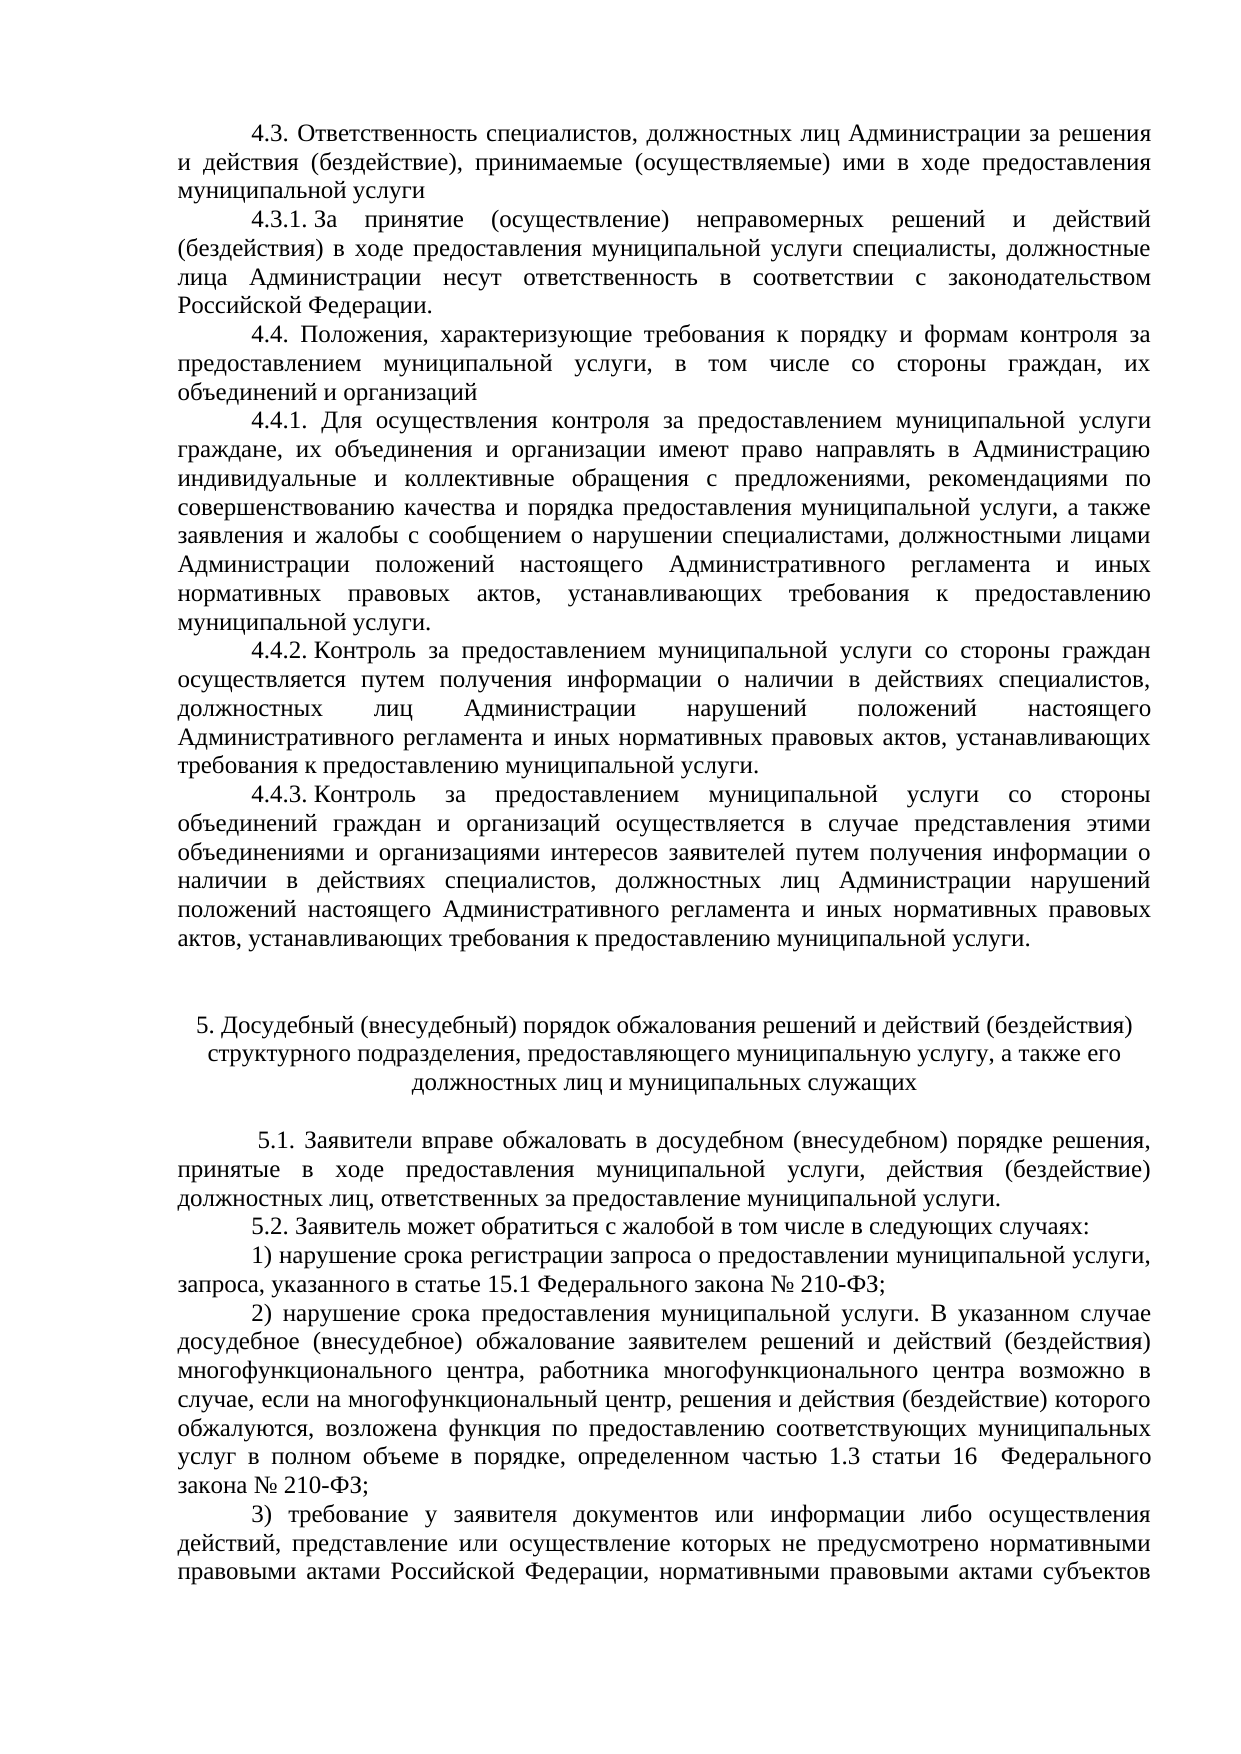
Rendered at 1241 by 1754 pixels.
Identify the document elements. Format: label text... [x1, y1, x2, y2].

text 4.4.2. Контроль за предоставлением муниципальной услуги со стороны граждан осуществляется путем получения информации о наличии в действиях специалистов, должностных лиц Администрации нарушений положений настоящего Административного регламента и иных нормативных правовых актов, устанавливающих требования к предоставлению муниципальной услуги. [177, 636, 1152, 779]
text 4.3. Ответственность специалистов, должностных лиц Администрации за решения и действия (бездействие), принимаемые (осуществляемые) ими в ходе предоставления муниципальной услуги [177, 118, 1152, 204]
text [177, 1499, 1152, 1585]
text 5.2. Заявитель может обратиться с жалобой в том числе в следующих случаях: [177, 1211, 1152, 1240]
text 2) нарушение срока предоставления муниципальной услуги. В указанном случае досудебное (внесудебное) обжалование заявителем решений и действий (бездействия) многофункционального центра, работника многофункционального центра возможно в случае, если на многофункциональный центр, решения и действия (бездействие) которого обжалуются, возложена функция по предоставлению соответствующих муниципальных услуг в полном объеме в порядке, определенном частью 1.3 статьи 16 Федерального закона № 210-ФЗ; [177, 1298, 1152, 1499]
text 4.4.1. Для осуществления контроля за предоставлением муниципальной услуги граждане, их объединения и организации имеют право направлять в Администрацию индивидуальные и коллективные обращения с предложениями, рекомендациями по совершенствованию качества и порядка предоставления муниципальной услуги, а также заявления и жалобы с сообщением о нарушении специалистами, должностными лицами Администрации положений настоящего Административного регламента и иных нормативных правовых актов, устанавливающих требования к предоставлению муниципальной услуги. [177, 406, 1152, 636]
text 4.4.3. Контроль за предоставлением муниципальной услуги со стороны объединений граждан и организаций осуществляется в случае представления этими объединениями и организациями интересов заявителей путем получения информации о наличии в действиях специалистов, должностных лиц Администрации нарушений положений настоящего Административного регламента и иных нормативных правовых актов, устанавливающих требования к предоставлению муниципальной услуги. [177, 779, 1152, 952]
text 4.3.1. За принятие (осуществление) неправомерных решений и действий (бездействия) в ходе предоставления муниципальной услуги специалисты, должностные лица Администрации несут ответственность в соответствии с законодательством Российской Федерации. [177, 204, 1152, 319]
text 5. Досудебный (внесудебный) порядок обжалования решений и действий (бездействия) структурного подразделения, предоставляющего муниципальную услугу, а также его должностных лиц и муниципальных служащих [177, 1010, 1152, 1096]
text 4.4. Положения, характеризующие требования к порядку и формам контроля за предоставлением муниципальной услуги, в том числе со стороны граждан, их объединений и организаций [177, 319, 1152, 406]
text 1) нарушение срока регистрации запроса о предоставлении муниципальной услуги, запроса, указанного в статье 15.1 Федерального закона № 210-ФЗ; [177, 1240, 1152, 1298]
text 5.1. Заявители вправе обжаловать в досудебном (внесудебном) порядке решения, принятые в ходе предоставления муниципальной услуги, действия (бездействие) должностных лиц, ответственных за предоставление муниципальной услуги. [177, 1125, 1152, 1211]
